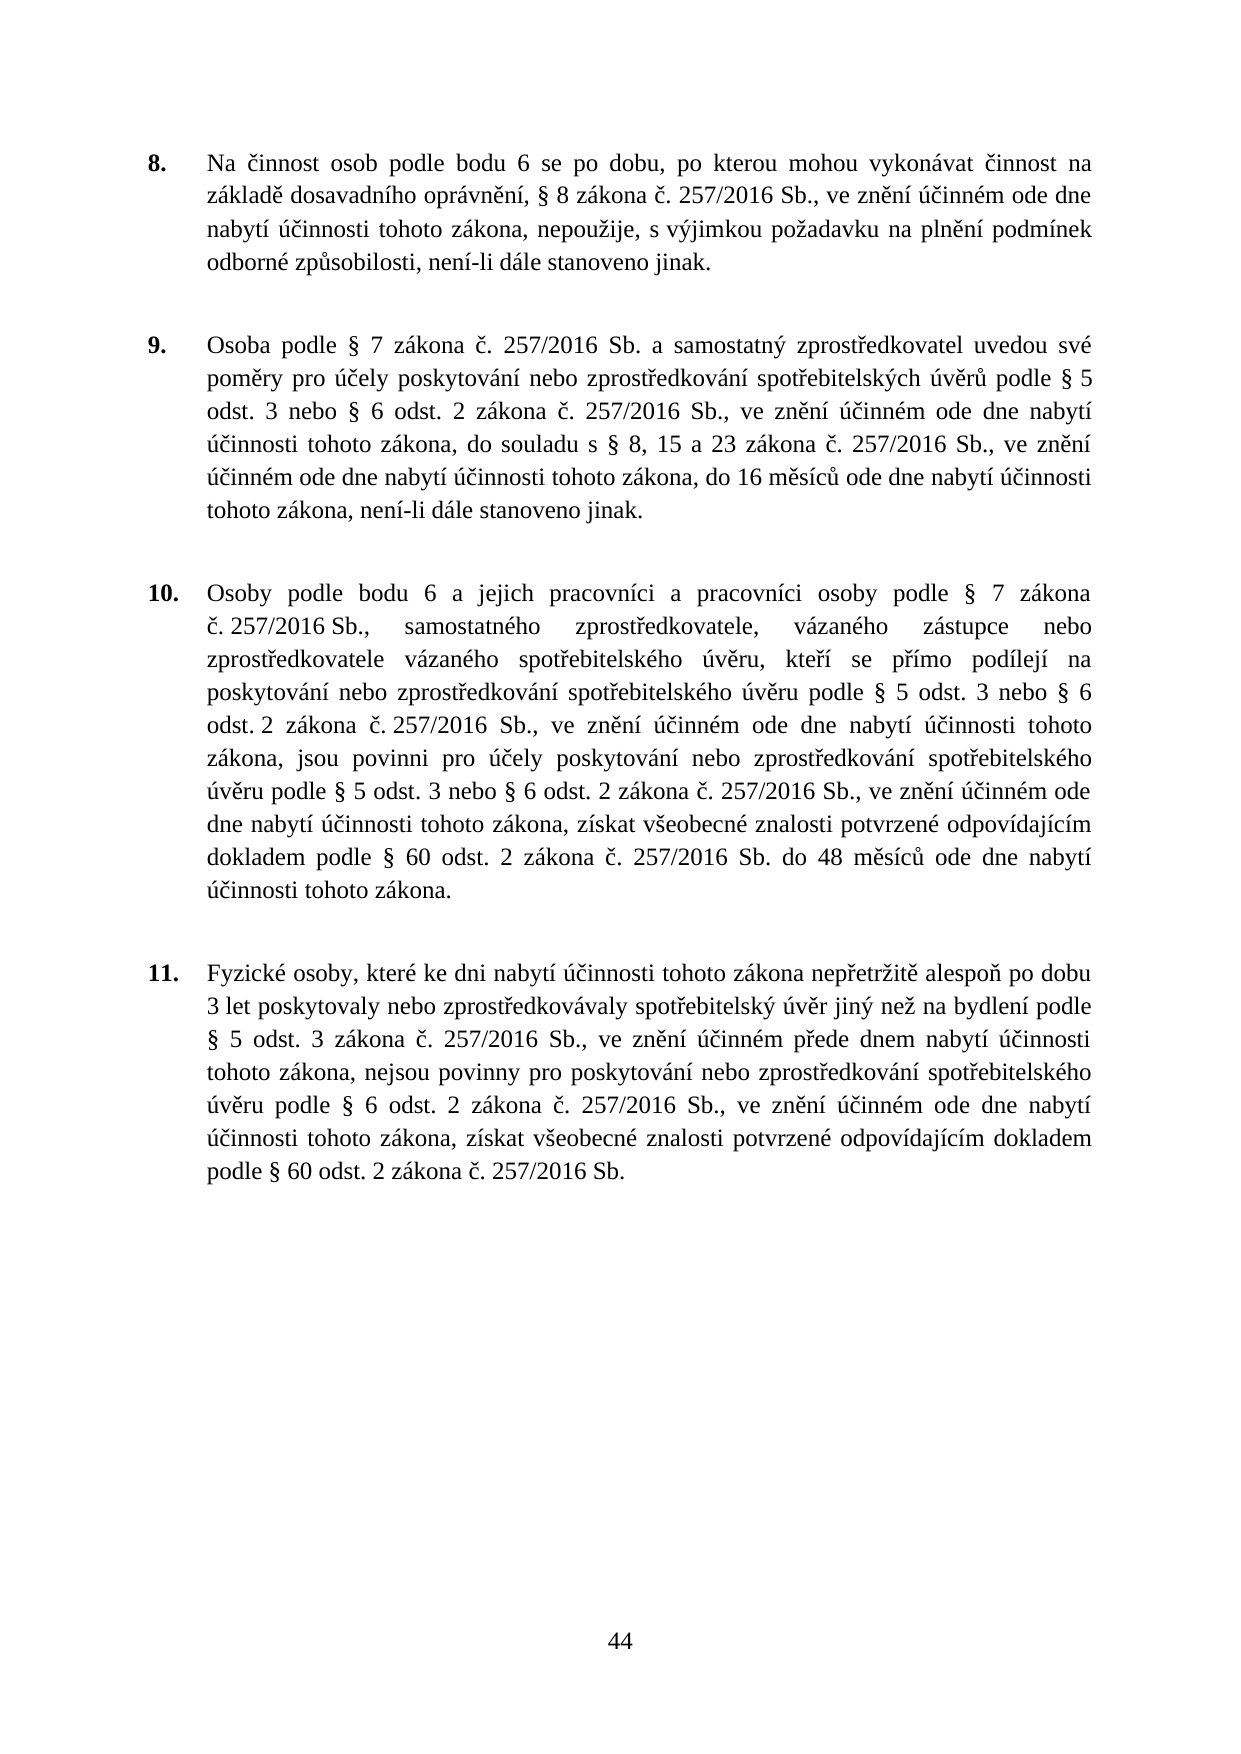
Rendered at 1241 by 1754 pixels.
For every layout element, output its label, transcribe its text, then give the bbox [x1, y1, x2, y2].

text Osoba podle § 7 zákona č. 257/2016 Sb. a samostatný zprostředkovatel uvedou své poměry pro účely poskytování nebo zprostředkování spotřebitelských úvěrů podle § 5 odst. 3 nebo § 6 odst. 2 zákona č. 257/2016 Sb., ve znění účinném ode dne nabytí účinnosti tohoto zákona, do souladu s § 8, 15 a 23 zákona č. 257/2016 Sb., ve znění účinném ode dne nabytí účinnosti tohoto zákona, do 16 měsíců ode dne nabytí účinnosti tohoto zákona, není-li dále stanoveno jinak. [148, 330, 1093, 523]
text Na činnost osob podle bodu 6 se po dobu, po kterou mohou vykonávat činnost na základě dosavadního oprávnění, § 8 zákona č. 257/2016 Sb., ve znění účinném ode dne nabytí účinnosti tohoto zákona, nepoužije, s výjimkou požadavku na plnění podmínek odborné způsobilosti, není-li dále stanoveno jinak. [148, 148, 1093, 275]
text Fyzické osoby, které ke dni nabytí účinnosti tohoto zákona nepřetržitě alespoň po dobu 3 let poskytovaly nebo zprostředkovávaly spotřebitelský úvěr jiný než na bydlení podle § 5 odst. 3 zákona č. 257/2016 Sb., ve znění účinném přede dnem nabytí účinnosti tohoto zákona, nejsou povinny pro poskytování nebo zprostředkování spotřebitelského úvěru podle § 6 odst. 2 zákona č. 257/2016 Sb., ve znění účinném ode dne nabytí účinnosti tohoto zákona, získat všeobecné znalosti potvrzené odpovídajícím dokladem podle § 60 odst. 2 zákona č. 257/2016 Sb. [148, 958, 1093, 1185]
text Osoby podle bodu 6 a jejich pracovníci a pracovníci osoby podle § 7 zákona č. 257/2016 Sb., samostatného zprostředkovatele, vázaného zástupce nebo zprostředkovatele vázaného spotřebitelského úvěru, kteří se přímo podílejí na poskytování nebo zprostředkování spotřebitelského úvěru podle § 5 odst. 3 nebo § 6 odst. 2 zákona č. 257/2016 Sb., ve znění účinném ode dne nabytí účinnosti tohoto zákona, jsou povinni pro účely poskytování nebo zprostředkování spotřebitelského úvěru podle § 5 odst. 3 nebo § 6 odst. 2 zákona č. 257/2016 Sb., ve znění účinném ode dne nabytí účinnosti tohoto zákona, získat všeobecné znalosti potvrzené odpovídajícím dokladem podle § 60 odst. 2 zákona č. 257/2016 Sb. do 48 měsíců ode dne nabytí účinnosti tohoto zákona. [148, 578, 1093, 904]
